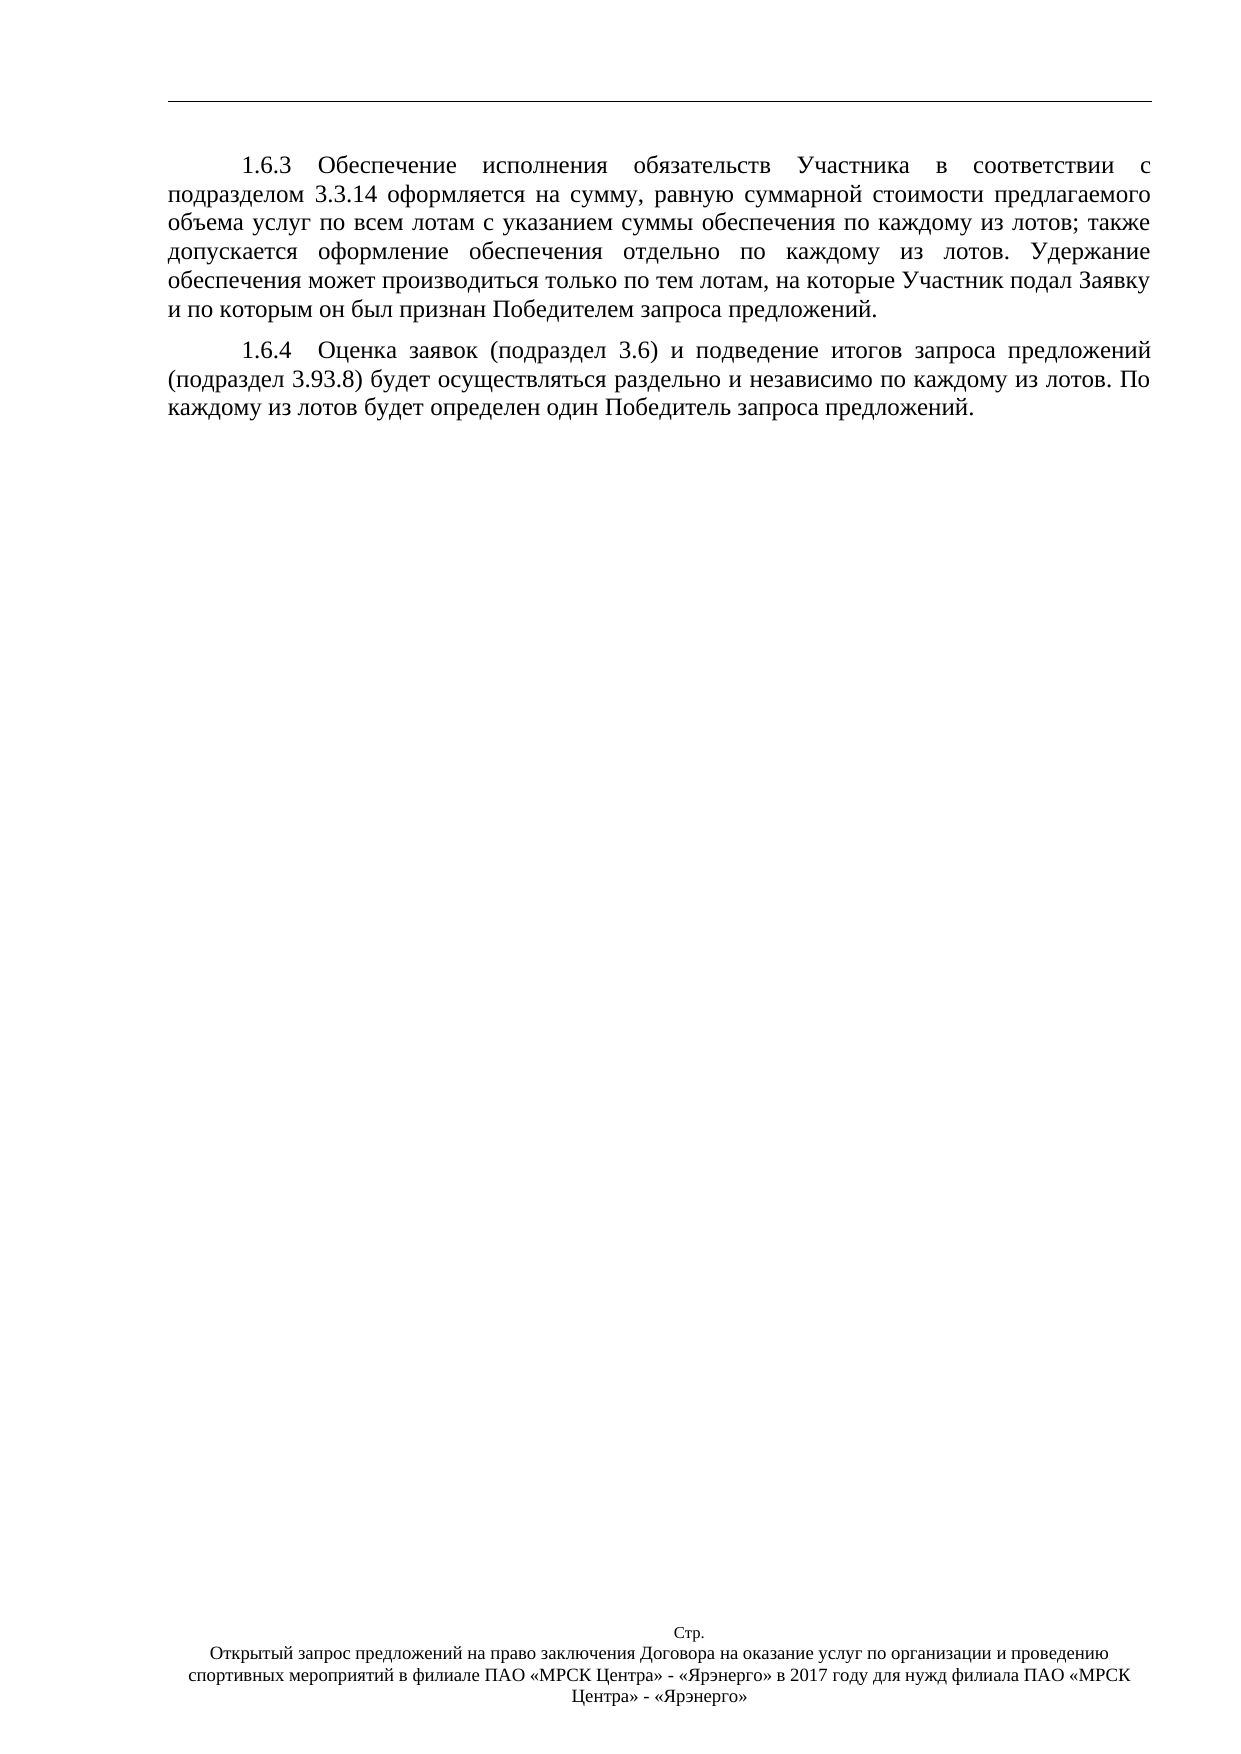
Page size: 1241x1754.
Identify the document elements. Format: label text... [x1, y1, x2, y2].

subtitle Обеспечение исполнения обязательств Участника в соответствии с подразделом 3.3.14 оформляется на сумму, равную суммарной стоимости предлагаемого объема услуг по всем лотам с указанием суммы обеспечения по каждому из лотов; также допускается оформление обеспечения отдельно по каждому из лотов. Удержание обеспечения может производиться только по тем лотам, на которые Участник подал Заявку и по которым он был признан Победителем запроса предложений. [168, 150, 1152, 322]
subtitle Оценка заявок (подраздел 3.6) и подведение итогов запроса предложений (подраздел 3.9) будет осуществляться раздельно и независимо по каждому из лотов. По каждому из лотов будет определен один Победитель запроса предложений. [168, 335, 1152, 421]
